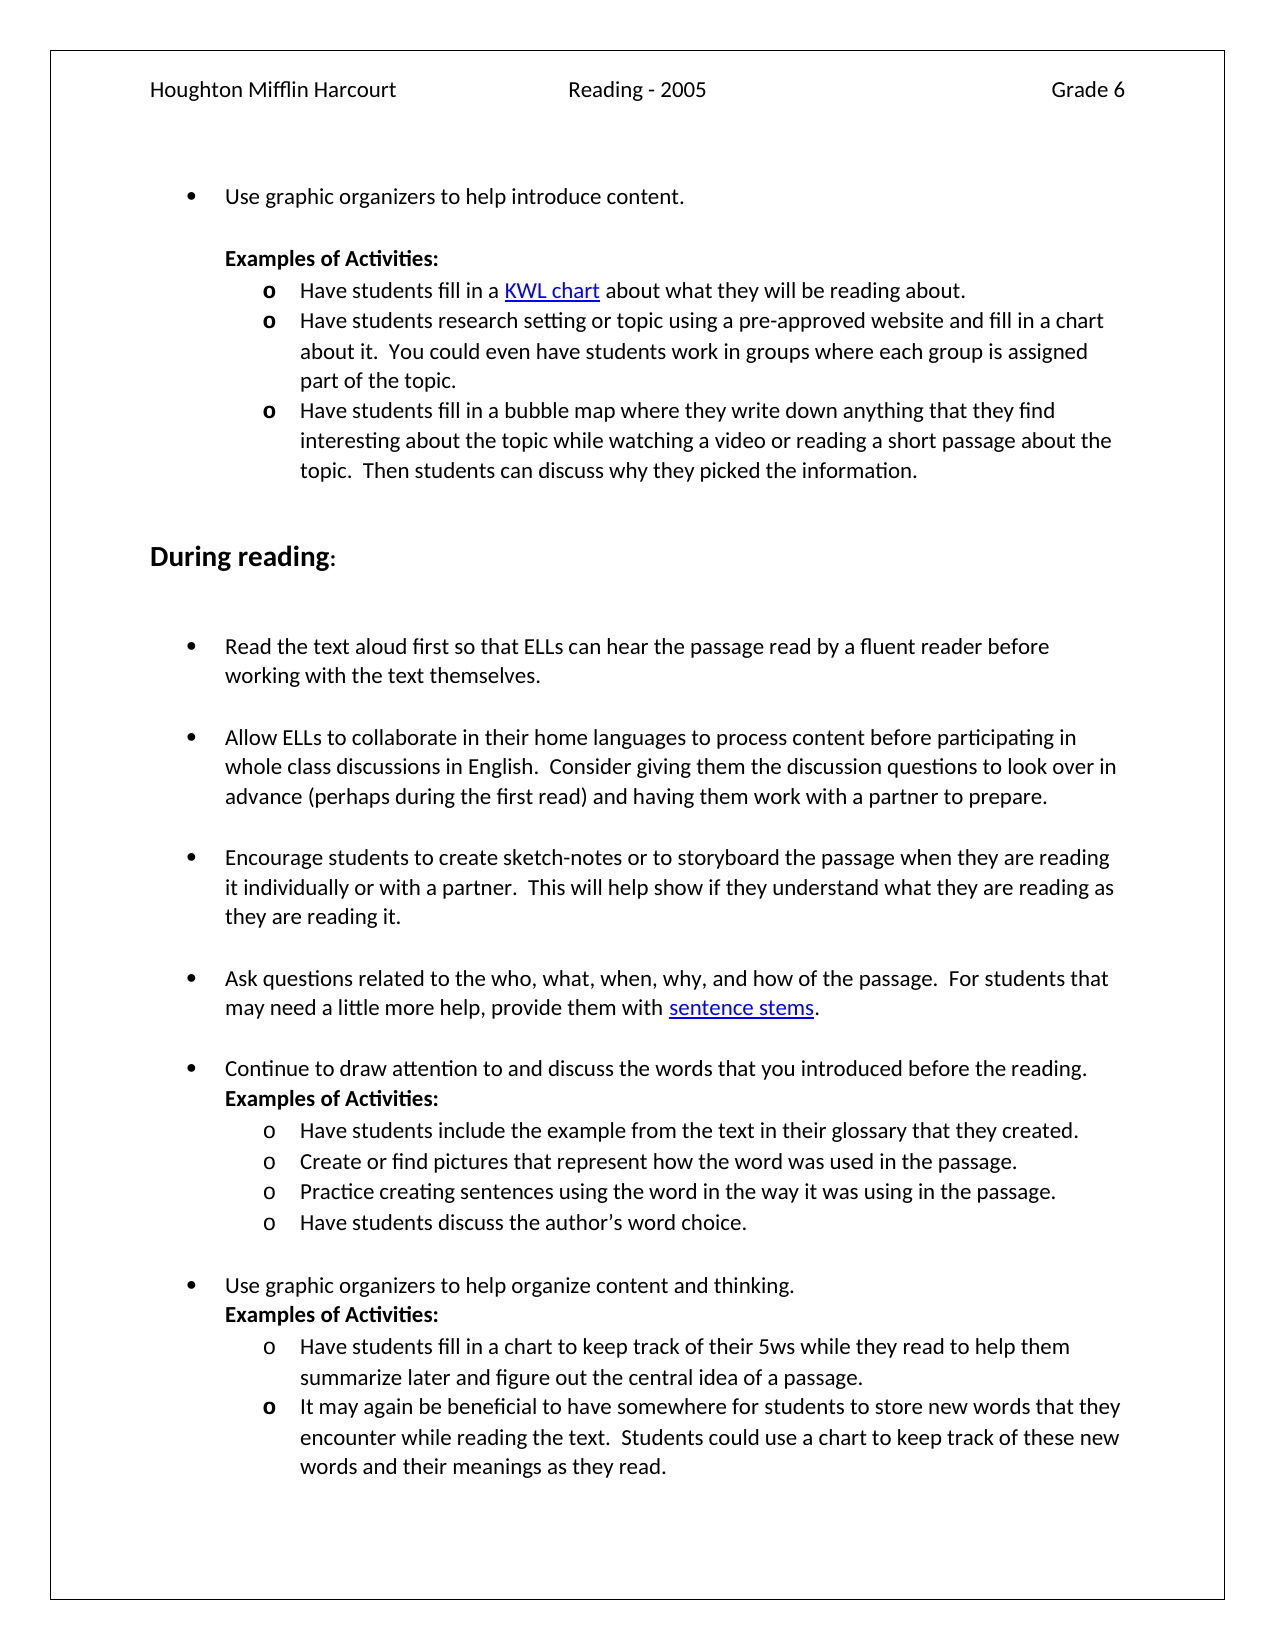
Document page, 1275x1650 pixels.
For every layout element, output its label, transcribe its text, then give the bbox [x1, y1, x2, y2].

list Ask questions related to the who, what, when, why, and how of the passage. For students that may need a little more help, provide them with sentence stems. [187, 964, 1125, 1021]
list Use graphic organizers to help organize content and thinking. [187, 1271, 1125, 1299]
list Examples of Activities: [225, 1300, 1125, 1328]
list Have students include the example from the text in their glossary that they created. [262, 1116, 1125, 1145]
list Have students fill in a bubble map where they write down anything that they find interesting about the topic while watching a video or reading a short passage about the topic. Then students can discuss why they picked the information. [262, 396, 1125, 484]
list Have students fill in a chart to keep track of their 5ws while they read to help them summarize later and figure out the central idea of a passage. [262, 1332, 1125, 1391]
list Continue to draw attention to and discuss the words that you introduced before the reading. [187, 1054, 1125, 1083]
list It may again be beneficial to have somewhere for students to store new words that they encounter while reading the text. Students could use a chart to keep track of these new words and their meanings as they read. [262, 1392, 1125, 1480]
list Create or find pictures that represent how the word was used in the passage. [262, 1147, 1125, 1176]
text During reading: [150, 538, 1125, 574]
list Allow ELLs to collaborate in their home languages to process content before participating in whole class discussions in English. Consider giving them the discussion questions to look over in advance (perhaps during the first read) and having them work with a partner to prepare. [187, 723, 1125, 810]
list Have students fill in a KWL chart about what they will be reading about. [262, 276, 1125, 305]
list Encourage students to create sketch-notes or to storyboard the passage when they are reading it individually or with a partner. This will help show if they understand what they are reading as they are reading it. [187, 843, 1125, 930]
list Examples of Activities: [225, 244, 1125, 272]
list Read the text aloud first so that ELLs can hear the passage read by a fluent reader before working with the text themselves. [187, 632, 1125, 689]
list Examples of Activities: [225, 1084, 1125, 1112]
list Have students research setting or topic using a pre-approved website and fill in a chart about it. You could even have students work in groups where each group is assigned part of the topic. [262, 307, 1125, 394]
list Use graphic organizers to help introduce content. [187, 182, 1125, 210]
list Practice creating sentences using the word in the way it was using in the passage. [262, 1177, 1125, 1207]
list Have students discuss the author’s word choice. [262, 1208, 1125, 1237]
